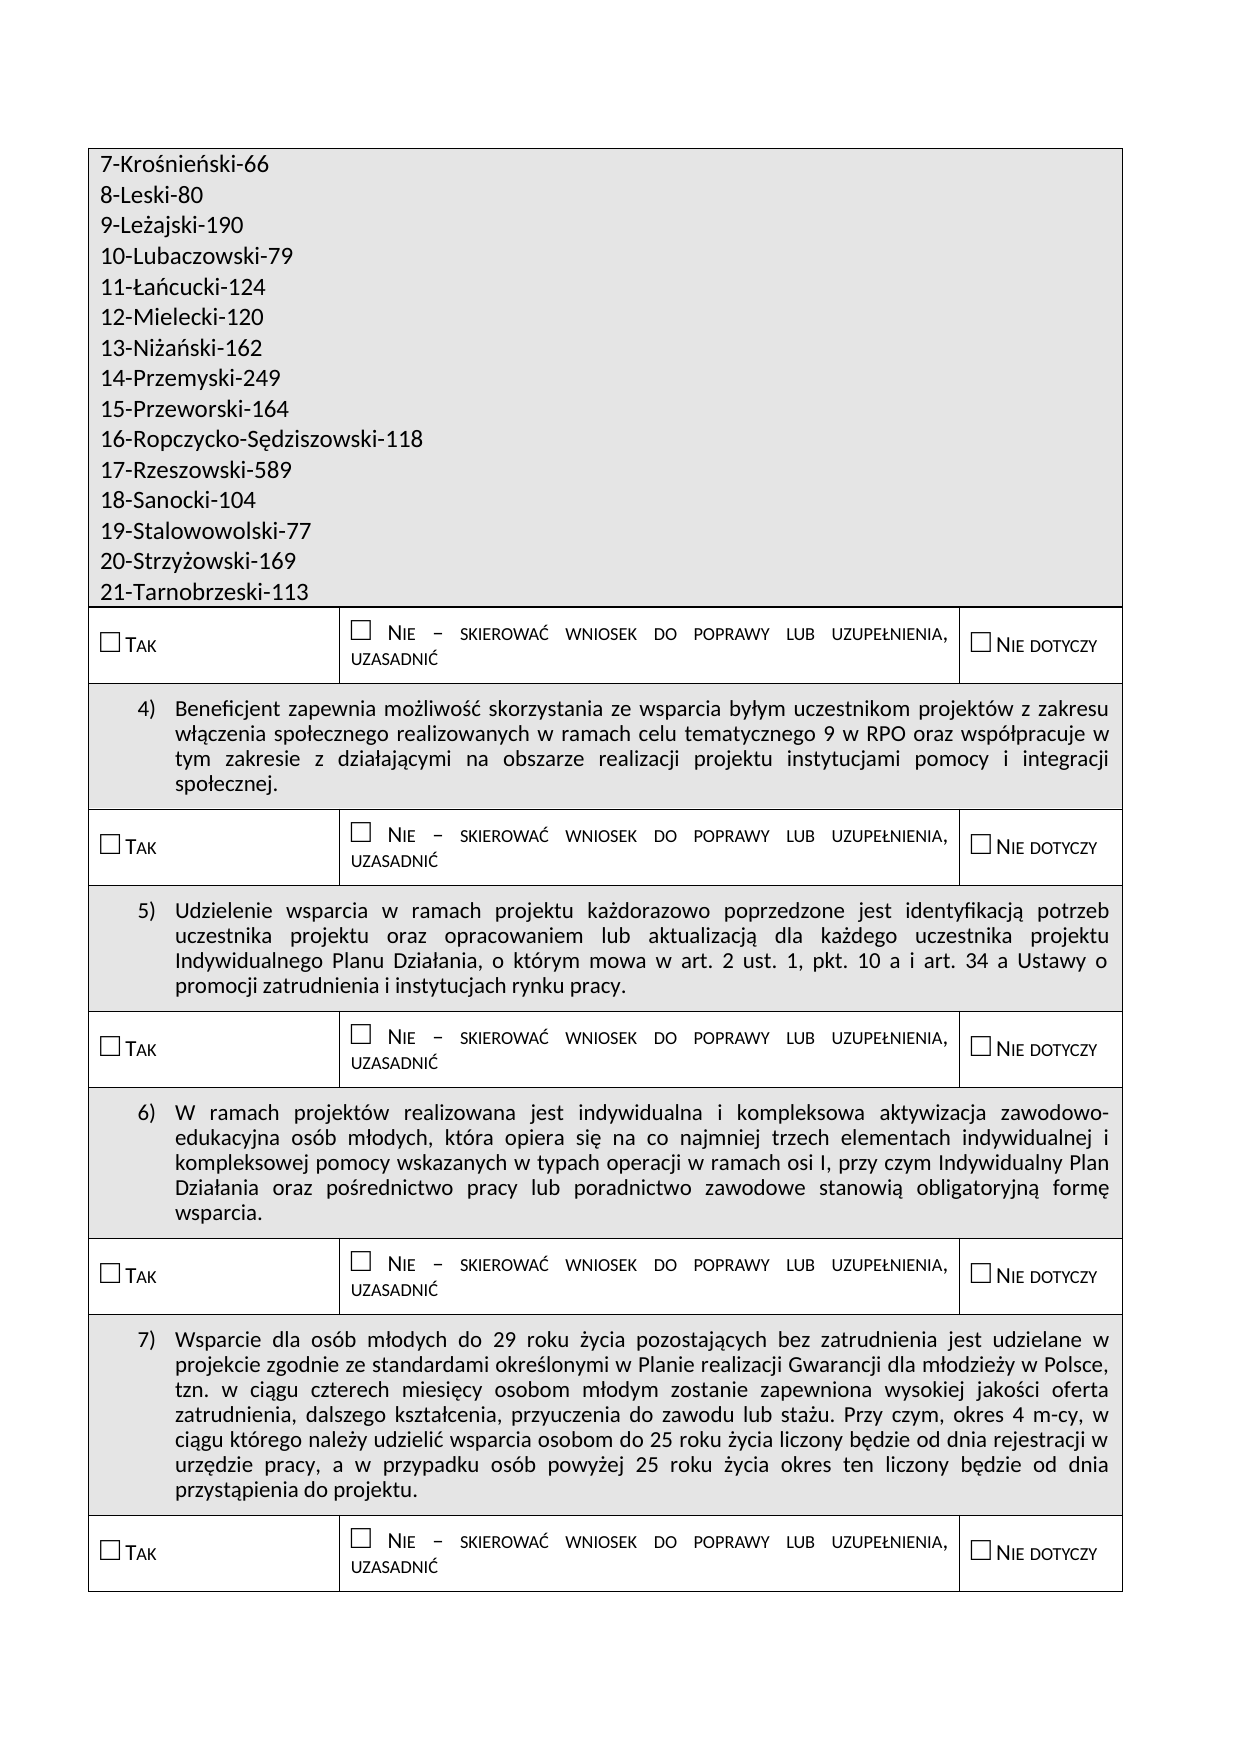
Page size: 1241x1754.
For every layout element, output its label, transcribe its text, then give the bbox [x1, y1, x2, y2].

table_cell Beneficjent zapewnia możliwość skorzystania ze wsparcia byłym uczestnikom projektów z zakresu włączenia społecznego realizowanych w ramach celu tematycznego 9 w RPO oraz współpracuje w tym zakresie z działającymi na obszarze realizacji projektu instytucjami pomocy i integracji społecznej. [89, 684, 1122, 808]
table_cell □ Nie – skierować wniosek do poprawy lub uzupełnienia, uzasadnić [340, 1516, 959, 1591]
table_cell □ Nie dotyczy [960, 810, 1122, 884]
table_cell □ Nie dotyczy [960, 1516, 1122, 1591]
table_cell □ Tak [89, 608, 339, 682]
table_cell □ Tak [89, 810, 339, 884]
table_cell □ Nie – skierować wniosek do poprawy lub uzupełnienia, uzasadnić [340, 1012, 959, 1087]
table_cell □ Nie dotyczy [960, 1012, 1122, 1087]
table_cell □ Nie dotyczy [960, 608, 1122, 682]
table_cell □ Nie dotyczy [960, 1239, 1122, 1314]
table_cell Wsparcie dla osób młodych do 29 roku życia pozostających bez zatrudnienia jest udzielane w projekcie zgodnie ze standardami określonymi w Planie realizacji Gwarancji dla młodzieży w Polsce, tzn. w ciągu czterech miesięcy osobom młodym zostanie zapewniona wysokiej jakości oferta zatrudnienia, dalszego kształcenia, przyuczenia do zawodu lub stażu. Przy czym, okres 4 m-cy, w ciągu którego należy udzielić wsparcia osobom do 25 roku życia liczony będzie od dnia rejestracji w urzędzie pracy, a w przypadku osób powyżej 25 roku życia okres ten liczony będzie od dnia przystąpienia do projektu. [89, 1315, 1122, 1515]
table_cell W ramach projektów realizowana jest indywidualna i kompleksowa aktywizacja zawodowo-edukacyjna osób młodych, która opiera się na co najmniej trzech elementach indywidualnej i kompleksowej pomocy wskazanych w typach operacji w ramach osi I, przy czym Indywidualny Plan Działania oraz pośrednictwo pracy lub poradnictwo zawodowe stanowią obligatoryjną formę wsparcia. [89, 1088, 1122, 1238]
table_cell □ Tak [89, 1516, 339, 1591]
table_cell Udzielenie wsparcia w ramach projektu każdorazowo poprzedzone jest identyfikacją potrzeb uczestnika projektu oraz opracowaniem lub aktualizacją dla każdego uczestnika projektu Indywidualnego Planu Działania, o którym mowa w art. 2 ust. 1, pkt. 10 a i art. 34 a Ustawy o promocji zatrudnienia i instytucjach rynku pracy. [89, 886, 1122, 1011]
table_cell □ Nie – skierować wniosek do poprawy lub uzupełnienia, uzasadnić [340, 810, 959, 884]
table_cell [89, 149, 1122, 606]
table_cell □ Nie – skierować wniosek do poprawy lub uzupełnienia, uzasadnić [340, 1239, 959, 1314]
table_cell □ Tak [89, 1239, 339, 1314]
table_cell □ Tak [89, 1012, 339, 1087]
table_cell □ Nie – skierować wniosek do poprawy lub uzupełnienia, uzasadnić [340, 608, 959, 682]
